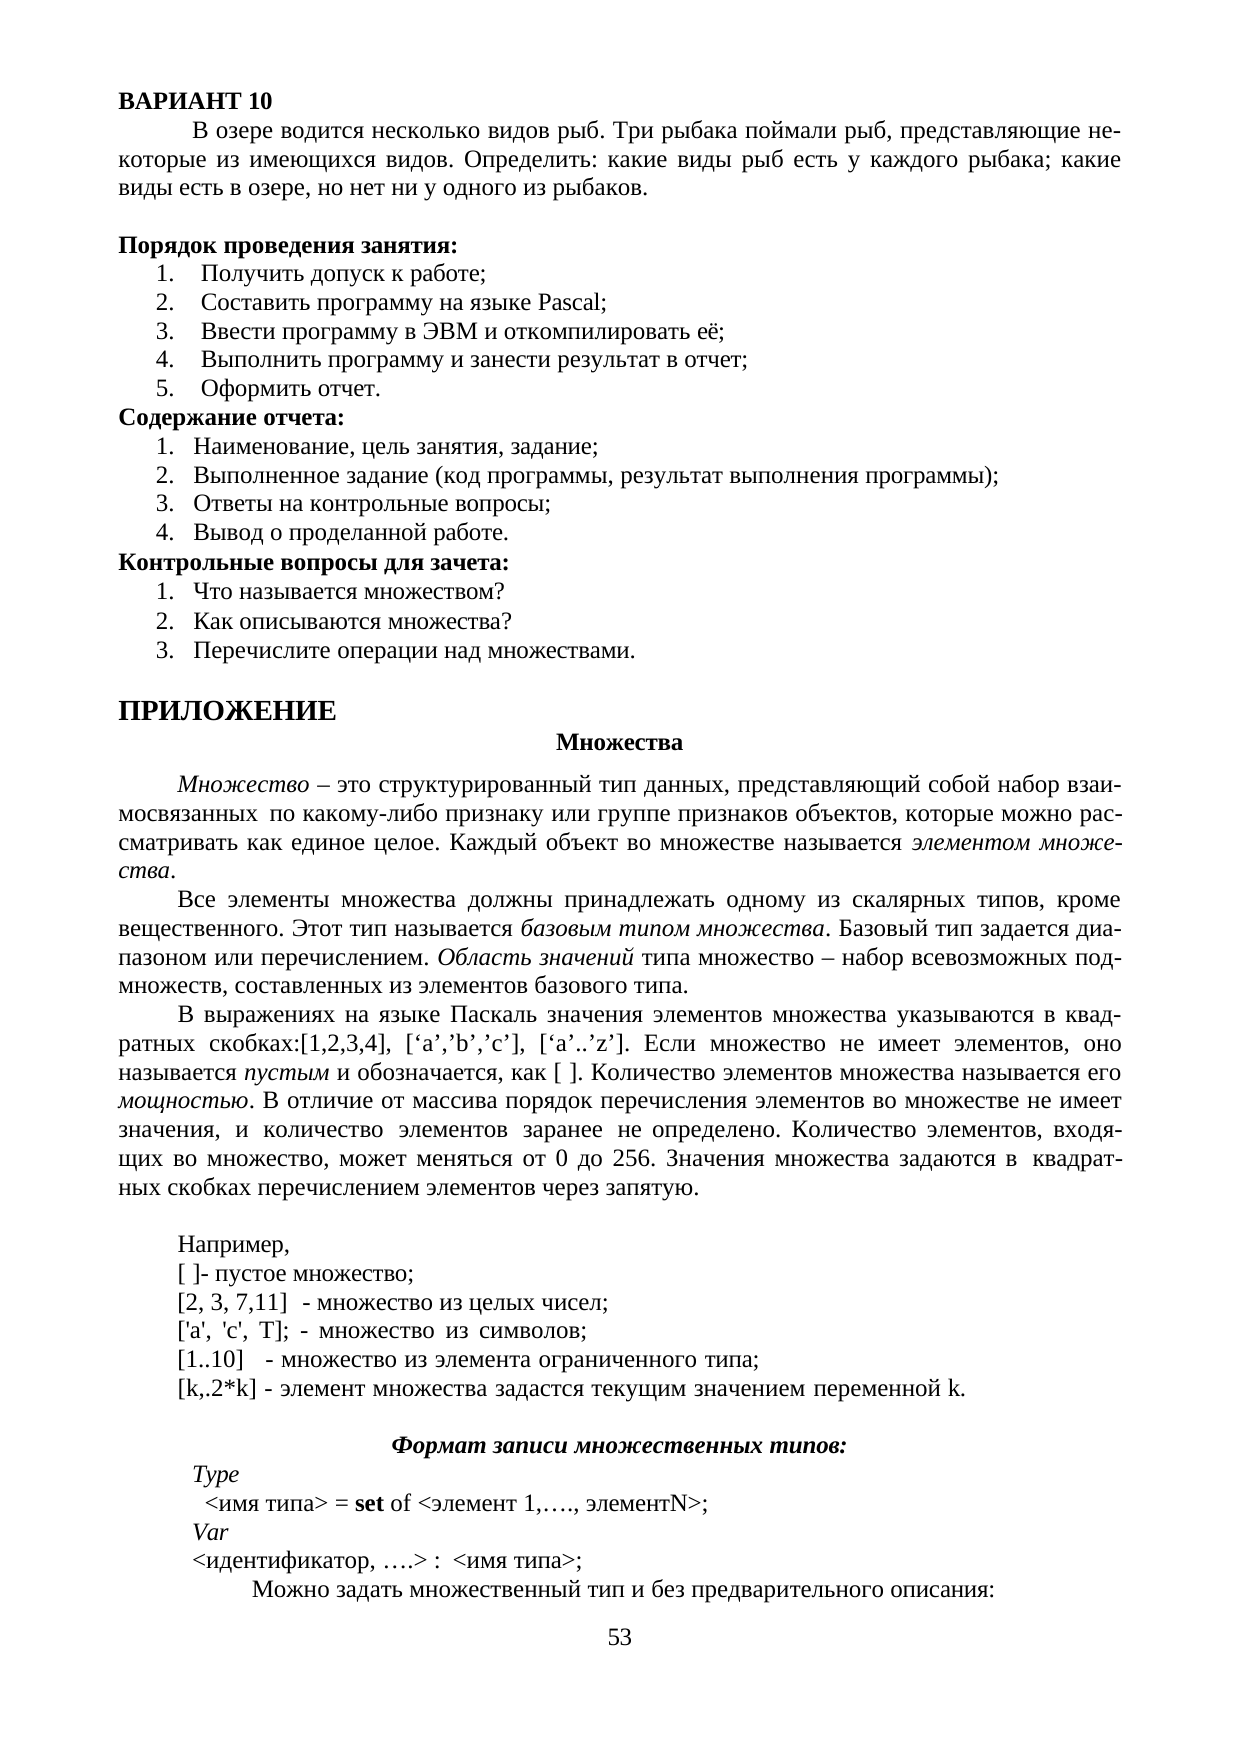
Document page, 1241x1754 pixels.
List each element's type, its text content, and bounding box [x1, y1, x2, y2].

text Множество – это структурированный тип данных, представляющий собой набор взаи- мосвязанных по какому-либо признаку или группе признаков объектов, которые можно рас- сматривать как единое целое. Каждый объект во множестве называется элементом множе- ства. [118, 769, 1123, 884]
subtitle Содержание отчета: [118, 403, 1152, 431]
text В озере водится несколько видов рыб. Три рыбака поймали рыб, представляющие не- которые из имеющихся видов. Определить: какие виды рыб есть у каждого рыбака; какие виды есть в озере, но нет ни у одного из рыбаков. [118, 115, 1122, 201]
text [ ]- пустое множество; [177, 1258, 1152, 1287]
list Оформить отчет. [156, 373, 1152, 402]
text Type [192, 1459, 1152, 1488]
subtitle ВАРИАНТ 10 [118, 86, 1152, 115]
list Составить программу на языке Pascal; [156, 287, 1152, 316]
subtitle Контрольные вопросы для зачета: [118, 547, 1152, 575]
text В выражениях на языке Паскаль значения элементов множества указываются в квад- ратных скобках:[1,2,3,4], [‘a’,’b’,’c’], [‘a’..’z’]. Если множество не имеет элементов, оно называется пустым и обозначается, как [ ]. Количество элементов множества называется его мощностью. В отличие от массива порядок перечисления элементов во множестве не имеет значения, и количество элементов заранее не определено. Количество элементов, входя- щих во множество, может меняться от 0 до 256. Значения множества задаются в квадрат- ных скобках перечислением элементов через запятую. [118, 999, 1123, 1200]
subtitle Формат записи множественных типов: [391, 1431, 1152, 1459]
text <имя типа> = set of <элемент 1,…., элементN>; [204, 1488, 1152, 1517]
text [1..10] - множество из элемента ограниченного типа; [177, 1344, 1152, 1373]
list Вывод о проделанной работе. [156, 517, 1152, 546]
text [2, 3, 7,11] - множество из целых чисел; ['а', 'с', Т]; - множество из символов; [177, 1287, 638, 1344]
subtitle Порядок проведения занятия: [118, 230, 1152, 259]
list Ввести программу в ЭВМ и откомпилировать её; [156, 316, 1152, 345]
list Перечислите операции над множествами. [156, 636, 1152, 664]
text Все элементы множества должны принадлежать одному из скалярных типов, кроме вещественного. Этот тип называется базовым типом множества. Базовый тип задается диа- пазоном или перечислением. Область значений типа множество – набор всевозможных под- множеств, составленных из элементов базового типа. [118, 884, 1122, 999]
list Ответы на контрольные вопросы; [156, 488, 1152, 517]
subtitle Множества [103, 727, 1136, 756]
text [k,.2*k] - элемент множества задастся текущим значением переменной k. [177, 1373, 1152, 1402]
list Выполнить программу и занести результат в отчет; [156, 345, 1152, 373]
list Что называется множеством? [156, 576, 1152, 605]
text Var [192, 1517, 1152, 1546]
text Например, [177, 1229, 1152, 1258]
list Получить допуск к работе; [156, 259, 1152, 287]
text <идентификатор, ….> : <имя типа>; [192, 1546, 1152, 1574]
subtitle ПРИЛОЖЕНИЕ [118, 693, 1152, 726]
list Выполненное задание (код программы, результат выполнения программы); [156, 460, 1152, 488]
list Как описываются множества? [156, 606, 1152, 635]
list Наименование, цель занятия, задание; [156, 431, 1152, 460]
text Можно задать множественный тип и без предварительного описания: [103, 1574, 1144, 1603]
